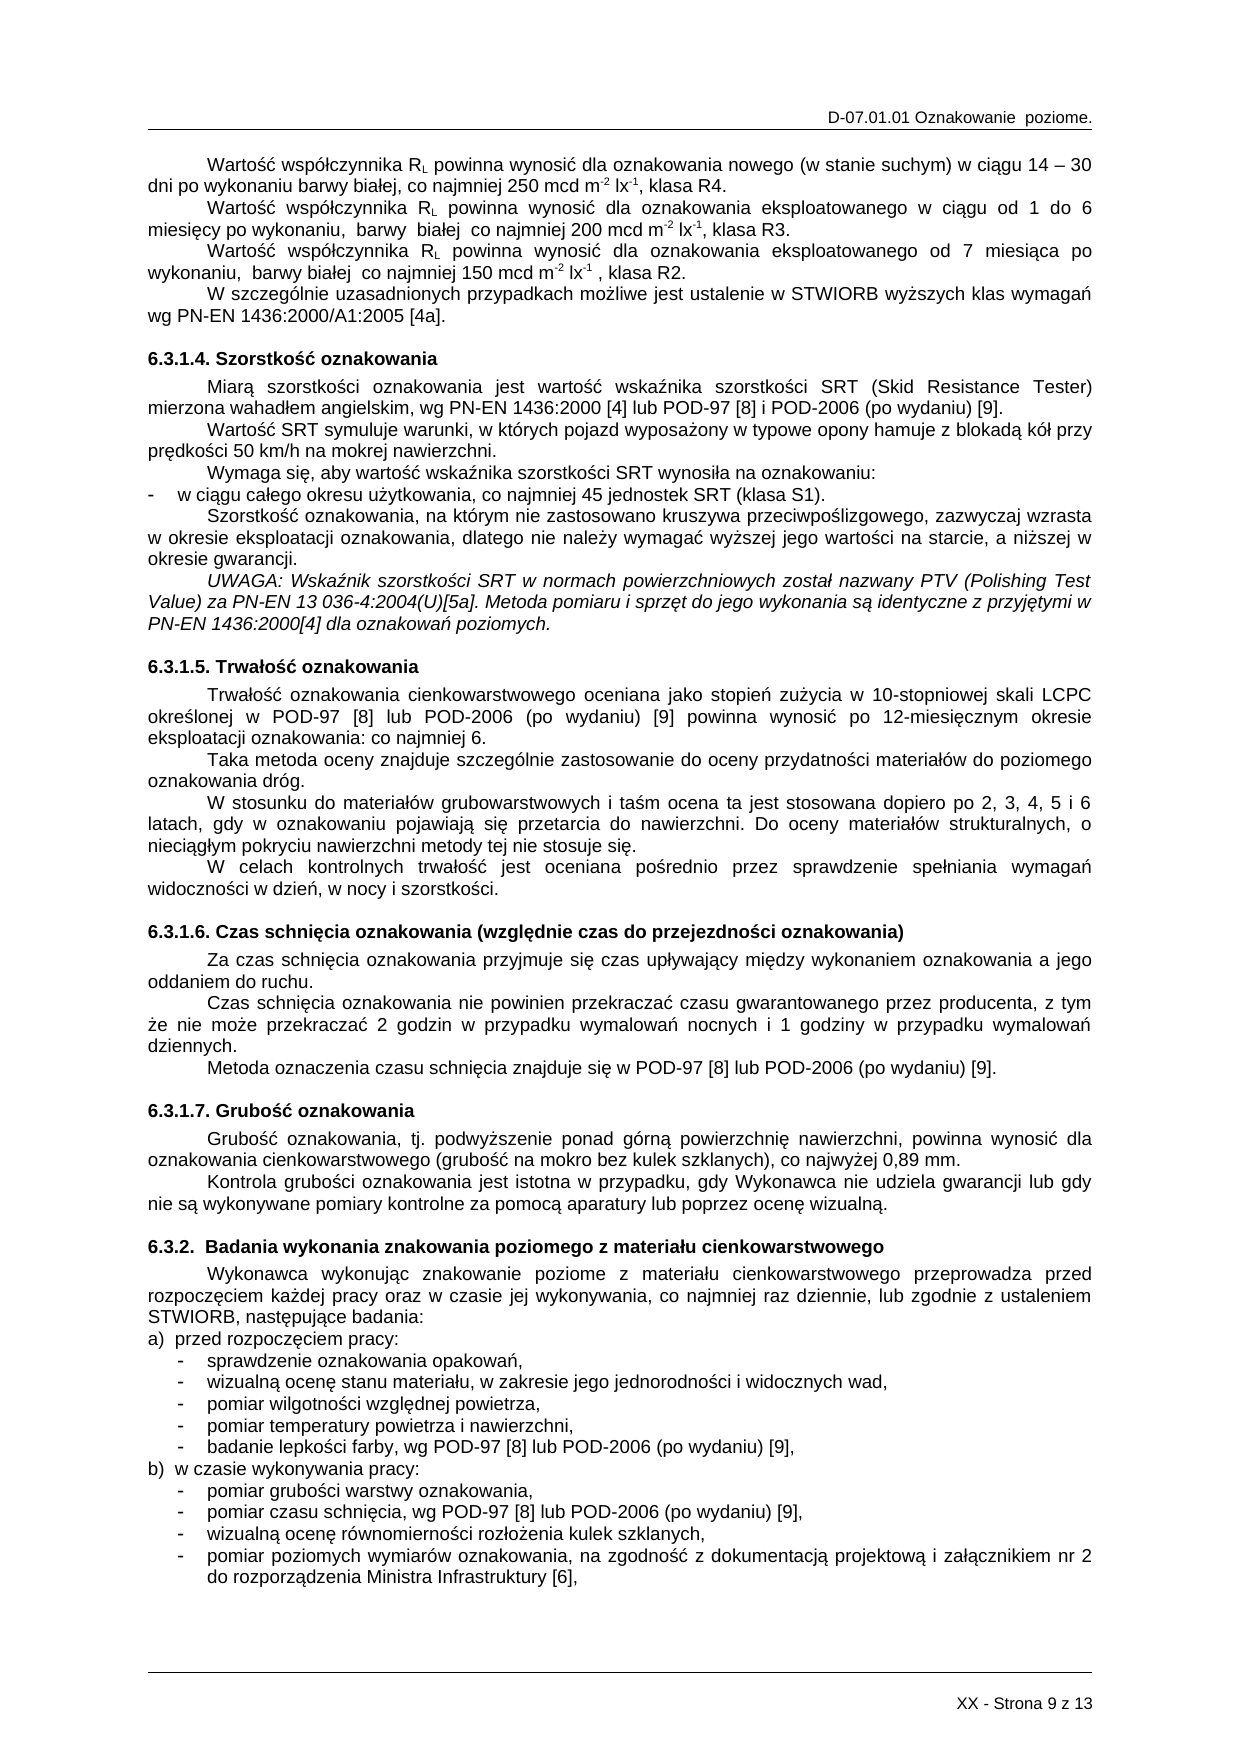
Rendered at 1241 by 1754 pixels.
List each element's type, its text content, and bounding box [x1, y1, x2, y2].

list Wymaga się, aby wartość wskaźnika szorstkości SRT wynosiła na oznakowaniu: [148, 462, 1092, 483]
text Za czas schnięcia oznakowania przyjmuje się czas upływający między wykonaniem oznakowania a jego oddaniem do ruchu. [148, 949, 1092, 992]
list 6.3.1.5. Trwałość oznakowania [148, 656, 1092, 678]
text Kontrola grubości oznakowania jest istotna w przypadku, gdy Wykonawca nie udziela gwarancji lub gdy nie są wykonywane pomiary kontrolne za pomocą aparatury lub poprzez ocenę wizualną. [148, 1171, 1092, 1214]
list pomiar wilgotności względnej powietrza, [177, 1393, 1092, 1414]
list pomiar temperatury powietrza i nawierzchni, [177, 1414, 1092, 1436]
list Wartość współczynnika RL powinna wynosić dla oznakowania eksploatowanego w ciągu od 1 do 6 miesięcy po wykonaniu, barwy białej co najmniej 200 mcd m-2 lx-1, klasa R3. [148, 197, 1092, 240]
list Wartość SRT symuluje warunki, w których pojazd wyposażony w typowe opony hamuje z blokadą kół przy prędkości 50 km/h na mokrej nawierzchni. [148, 419, 1092, 462]
text Metoda oznaczenia czasu schnięcia znajduje się w POD-97 [8] lub POD-2006 (po wydaniu) [9]. [148, 1057, 1092, 1078]
list wizualną ocenę równomierności rozłożenia kulek szklanych, [177, 1523, 1092, 1544]
text Grubość oznakowania, tj. podwyższenie ponad górną powierzchnię nawierzchni, powinna wynosić dla oznakowania cienkowarstwowego (grubość na mokro bez kulek szklanych), co najwyżej 0,89 mm. [148, 1128, 1092, 1171]
list pomiar grubości warstwy oznakowania, [177, 1479, 1092, 1501]
text Taka metoda oceny znajduje szczególnie zastosowanie do oceny przydatności materiałów do poziomego oznakowania dróg. [148, 748, 1092, 792]
list 6.3.2. Badania wykonania znakowania poziomego z materiału cienkowarstwowego [148, 1235, 1092, 1257]
list pomiar czasu schnięcia, wg POD-97 [8] lub POD-2006 (po wydaniu) [9], [177, 1501, 1092, 1523]
list UWAGA: Wskaźnik szorstkości SRT w normach powierzchniowych został nazwany PTV (Polishing Test Value) za PN-EN 13 036-4:2004(U)[5a]. Metoda pomiaru i sprzęt do jego wykonania są identyczne z przyjętymi w PN-EN 1436:2000[4] dla oznakowań poziomych. [148, 570, 1092, 634]
list sprawdzenie oznakowania opakowań, [177, 1349, 1092, 1371]
text W celach kontrolnych trwałość jest oceniana pośrednio przez sprawdzenie spełniania wymagań widoczności w dzień, w nocy i szorstkości. [148, 856, 1092, 899]
list Trwałość oznakowania cienkowarstwowego oceniana jako stopień zużycia w 10-stopniowej skali LCPC określonej w POD-97 [8] lub POD-2006 (po wydaniu) [9] powinna wynosić po 12-miesięcznym okresie eksploatacji oznakowania: co najmniej 6. [148, 684, 1092, 748]
list w ciągu całego okresu użytkowania, co najmniej 45 jednostek SRT (klasa S1). [148, 483, 1092, 505]
list 6.3.1.6. Czas schnięcia oznakowania (względnie czas do przejezdności oznakowania) [148, 921, 1092, 943]
list b) w czasie wykonywania pracy: [148, 1458, 1092, 1479]
list wizualną ocenę stanu materiału, w zakresie jego jednorodności i widocznych wad, [177, 1371, 1092, 1393]
list W szczególnie uzasadnionych przypadkach możliwe jest ustalenie w STWIORB wyższych klas wymagań wg PN-EN 1436:2000/A1:2005 [4a]. [148, 283, 1092, 326]
list pomiar poziomych wymiarów oznakowania, na zgodność z dokumentacją projektową i załącznikiem nr 2 do rozporządzenia Ministra Infrastruktury [6], [177, 1544, 1092, 1588]
list Wartość współczynnika RL powinna wynosić dla oznakowania eksploatowanego od 7 miesiąca po wykonaniu, barwy białej co najmniej 150 mcd m-2 lx-1 , klasa R2. [148, 240, 1092, 283]
list Miarą szorstkości oznakowania jest wartość wskaźnika szorstkości SRT (Skid Resistance Tester) mierzona wahadłem angielskim, wg PN-EN 1436:2000 [4] lub POD-97 [8] i POD-2006 (po wydaniu) [9]. [148, 376, 1092, 419]
list 6.3.1.4. Szorstkość oznakowania [148, 348, 1092, 369]
list 6.3.1.7. Grubość oznakowania [148, 1100, 1092, 1121]
text W stosunku do materiałów grubowarstwowych i taśm ocena ta jest stosowana dopiero po 2, 3, 4, 5 i 6 latach, gdy w oznakowaniu pojawiają się przetarcia do nawierzchni. Do oceny materiałów strukturalnych, o nieciągłym pokryciu nawierzchni metody tej nie stosuje się. [148, 792, 1092, 856]
text Czas schnięcia oznakowania nie powinien przekraczać czasu gwarantowanego przez producenta, z tym że nie może przekraczać 2 godzin w przypadku wymalowań nocnych i 1 godziny w przypadku wymalowań dziennych. [148, 992, 1092, 1057]
list Wartość współczynnika RL powinna wynosić dla oznakowania nowego (w stanie suchym) w ciągu 14 – 30 dni po wykonaniu barwy białej, co najmniej 250 mcd m-2 lx-1, klasa R4. [148, 154, 1092, 197]
list Szorstkość oznakowania, na którym nie zastosowano kruszywa przeciwpoślizgowego, zazwyczaj wzrasta w okresie eksploatacji oznakowania, dlatego nie należy wymagać wyższej jego wartości na starcie, a niższej w okresie gwarancji. [148, 505, 1092, 570]
list badanie lepkości farby, wg POD-97 [8] lub POD-2006 (po wydaniu) [9], [177, 1436, 1092, 1458]
text a) przed rozpoczęciem pracy: [148, 1328, 1092, 1349]
text Wykonawca wykonując znakowanie poziome z materiału cienkowarstwowego przeprowadza przed rozpoczęciem każdej pracy oraz w czasie jej wykonywania, co najmniej raz dziennie, lub zgodnie z ustaleniem STWIORB, następujące badania: [148, 1263, 1092, 1328]
